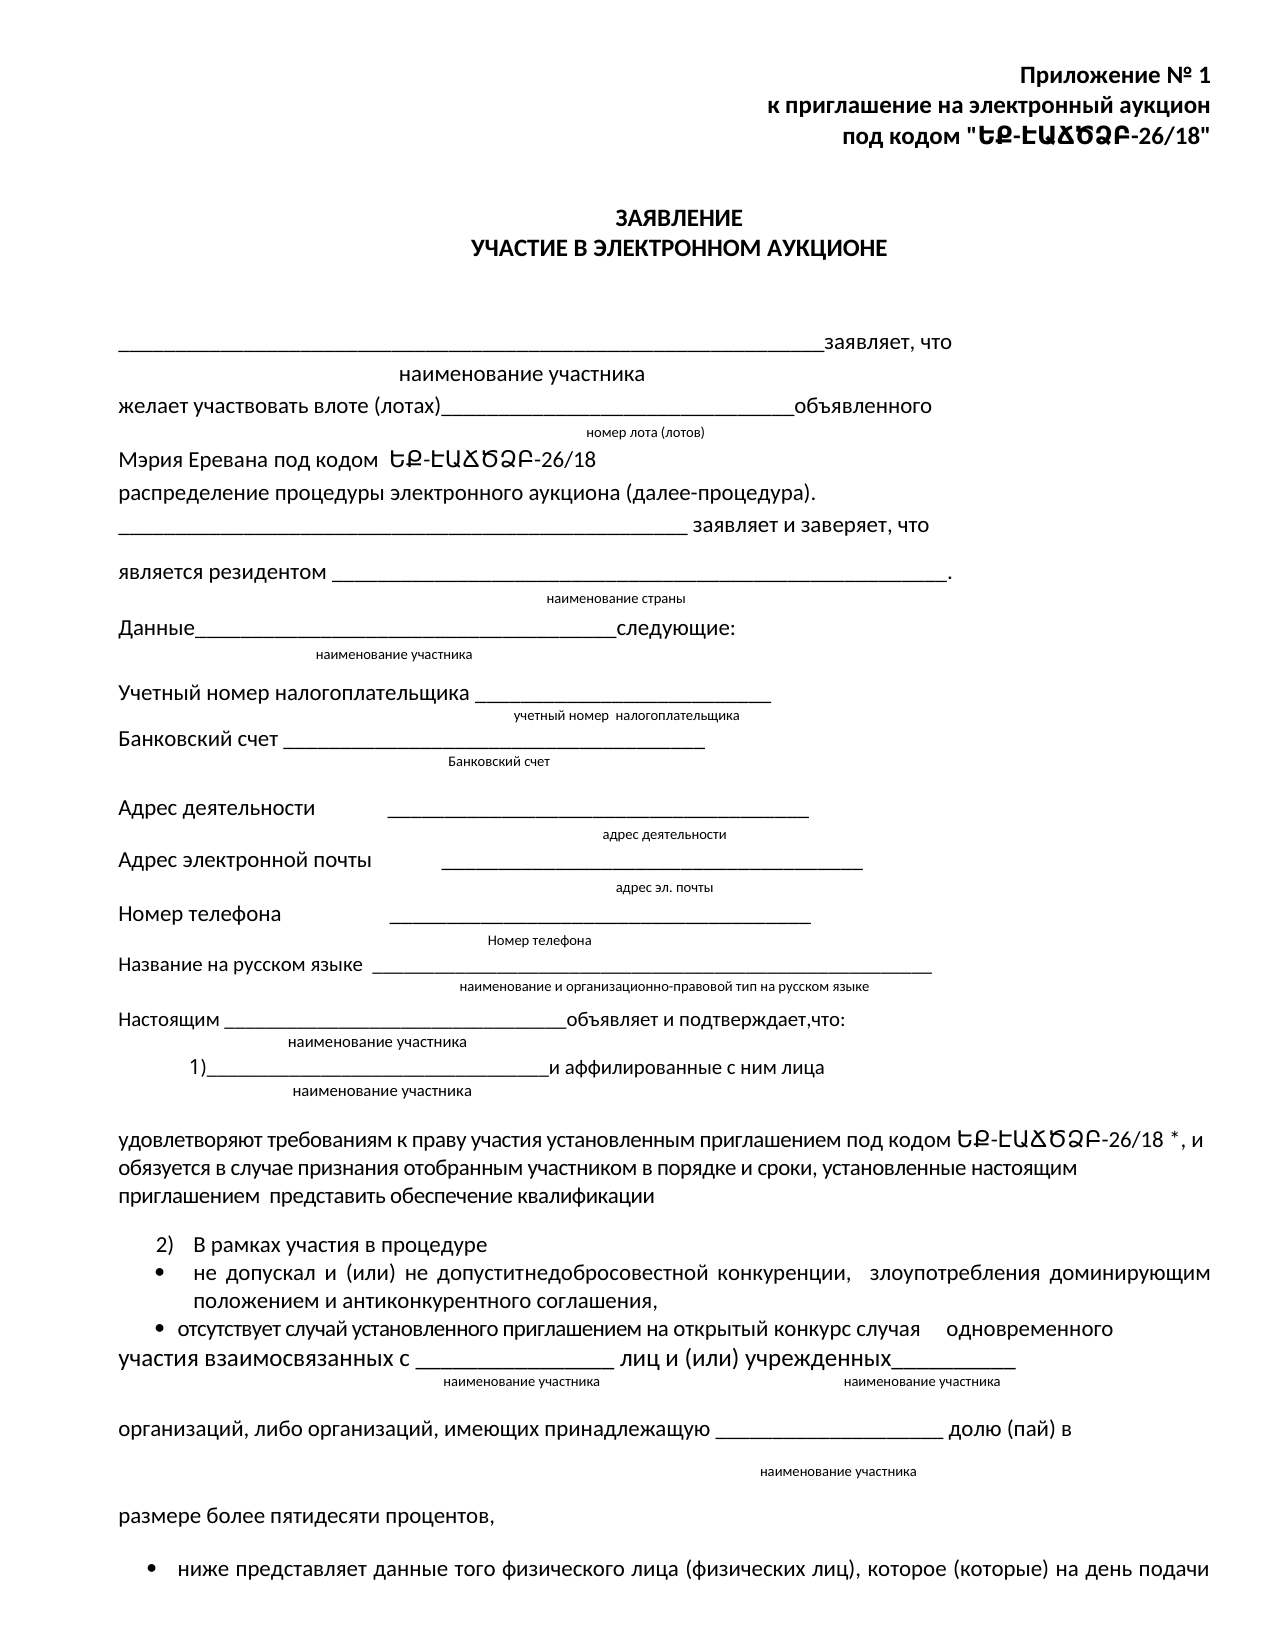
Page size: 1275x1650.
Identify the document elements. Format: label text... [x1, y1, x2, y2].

list В рамках участия в процедуре [156, 1230, 1211, 1258]
text наименование участника [118, 1462, 1211, 1480]
text УЧАСТИЕ В ЭЛЕКТРОННОМ АУКЦИОНЕ [148, 232, 1211, 263]
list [148, 1554, 1211, 1582]
text Приложение № 1 [118, 59, 1211, 89]
text участия взаимосвязанных с ________________ лиц и (или) учрежденных__________ [118, 1342, 1211, 1372]
text Адрес деятельности _____________________________________ [118, 793, 1211, 821]
text адрес деятельности [118, 825, 1211, 843]
text наименование участника [118, 1080, 1211, 1101]
text под кодом "ԵՔ-ԷԱՃԾՁԲ-26/18" [148, 120, 1211, 151]
text 1)_________________________________и аффилированные с ним лица [118, 1052, 1211, 1080]
text распределение процедуры электронного аукциона (далее-процедура). [118, 478, 1211, 506]
text Название на русском языке ______________________________________________________ [118, 951, 1211, 977]
text размере более пятидесяти процентов, [118, 1501, 1211, 1529]
text адрес эл. почты [118, 878, 1211, 896]
text ЗАЯВЛЕНИЕ [148, 202, 1211, 232]
text Номер телефона _____________________________________ [118, 899, 1211, 927]
text Данные_____________________________________следующие: [118, 613, 1211, 641]
text Банковский счет [118, 752, 1211, 770]
text ______________________________________________________________заявляет, что [118, 327, 1211, 355]
text наименование участника [399, 359, 1211, 387]
text удовлетворяют требованиям к праву участия установленным приглашением под кодом ԵՔ-ԷԱՃԾՁԲ-26/18 *, и обязуется в случае признания отобранным участником в порядке и сроки, установленные настоящим приглашением представить обеспечение квалификации [118, 1125, 1211, 1209]
text Адрес электронной почты _____________________________________ [118, 846, 1211, 874]
text наименование участника наименование участника [443, 1372, 1211, 1390]
text наименование участника [118, 1032, 1211, 1052]
text номер лота (лотов) [576, 423, 1211, 441]
text наименование страны [546, 589, 1211, 607]
text Мэрия Еревана под кодом ԵՔ-ԷԱՃԾՁԲ-26/18 [118, 445, 1211, 473]
list не допускал и (или) не допуститнедобросовестной конкуренции, злоупотребления доминирующим положением и антиконкурентного соглашения, [156, 1258, 1211, 1314]
text желает участвовать влоте (лотах)_______________________________объявленного [118, 391, 1211, 419]
text организаций, либо организаций, имеющих принадлежащую ____________________ долю (пай) в [118, 1414, 1211, 1442]
text наименование участника [118, 645, 1211, 663]
text является резидентом ______________________________________________________. [118, 557, 1211, 585]
text Настоящим _________________________________объявляет и подтверждает,что: [118, 1006, 1211, 1032]
text Номер телефона [487, 931, 1211, 949]
text наименование и организационно-правовой тип на русском языке [118, 977, 1211, 994]
list отсутствует случай установленного приглашением на открытый конкурс случая одновременного [156, 1314, 1211, 1342]
text учетный номер налогоплательщика [118, 706, 1211, 724]
text Учетный номер налогоплательщика __________________________ [118, 678, 1211, 706]
text к приглашение на электронный аукцион [148, 89, 1211, 120]
text __________________________________________________ заявляет и заверяет, что [118, 510, 1211, 538]
text Банковский счет _____________________________________ [118, 724, 1211, 752]
